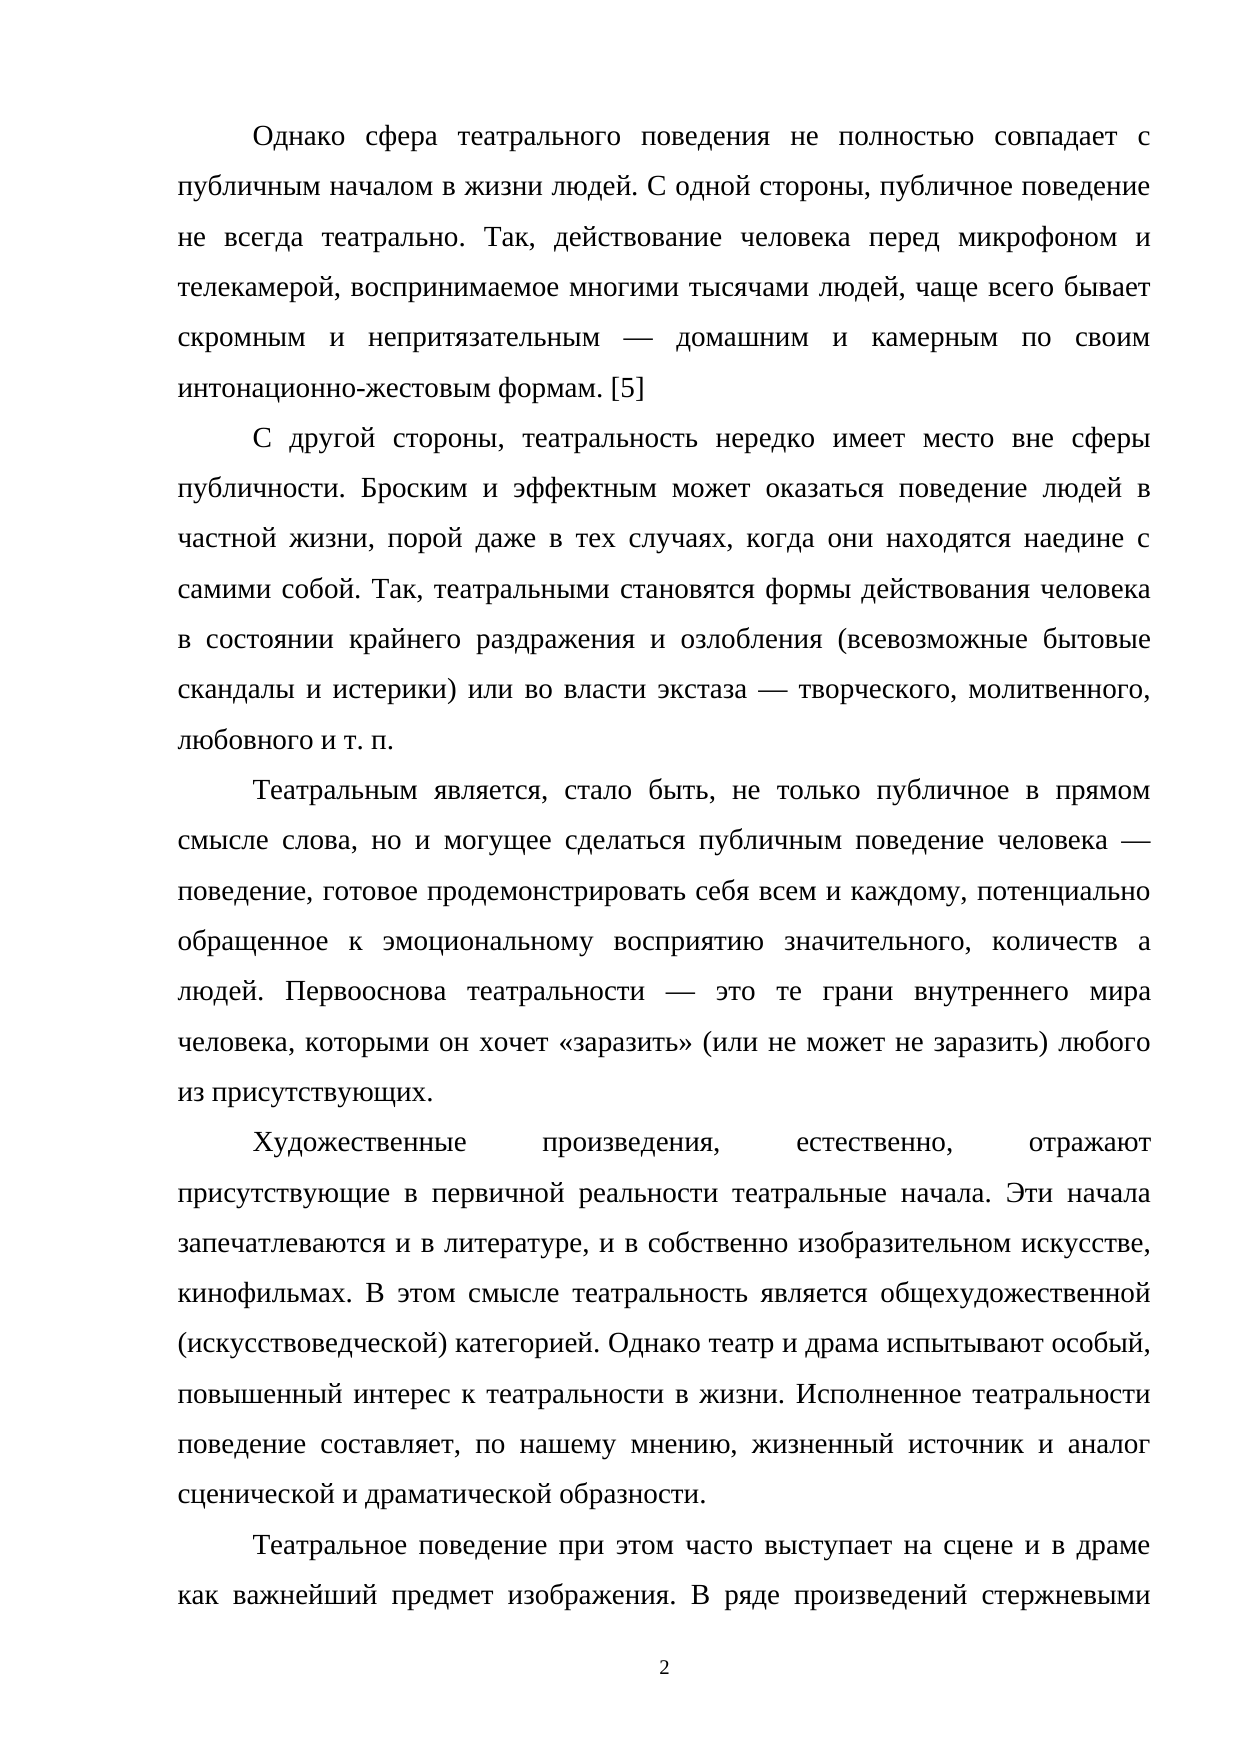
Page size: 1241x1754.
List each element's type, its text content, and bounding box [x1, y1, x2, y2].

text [177, 1527, 1152, 1611]
text Однако сфера театрального поведения не полностью совпадает с публичным началом в жизни людей. С одной стороны, публичное поведение не всегда театрально. Так, действование человека перед микрофоном и телекамерой, воспринимаемое многими тысячами людей, чаще всего бывает скромным и непритязательным — домашним и камерным по своим интонационно-жестовым формам. [5] [177, 118, 1152, 403]
text Художественные произведения, естественно, отражают присутствующие в первичной реальности театральные начала. Эти начала запечатлеваются и в литературе, и в собственно изобразительном искусстве, кинофильмах. В этом смысле театральность является общехудожественной (искусствоведческой) категорией. Однако театр и драма испытывают особый, повышенный интерес к театральности в жизни. Исполненное театральности поведение составляет, по нашему мнению, жизненный источник и аналог сценической и драматической образности. [177, 1124, 1152, 1510]
text Театральным является, стало быть, не только публичное в прямом смысле слова, но и могущее сделаться публичным поведение человека — поведение, готовое продемонстрировать себя всем и каждому, потенциально обращенное к эмоциональному восприятию значительного, количеств а людей. Первооснова театральности — это те грани внутреннего мира человека, которыми он хочет «заразить» (или не может не заразить) любого из присутствующих. [177, 772, 1152, 1108]
text С другой стороны, театральность нередко имеет место вне сферы публичности. Броским и эффектным может оказаться поведение людей в частной жизни, порой даже в тех случаях, когда они находятся наедине с самими собой. Так, театральными становятся формы действования человека в состоянии крайнего раздражения и озлобления (всевозможные бытовые скандалы и истерики) или во власти экстаза — творческого, молитвенного, любовного и т. п. [177, 420, 1152, 755]
